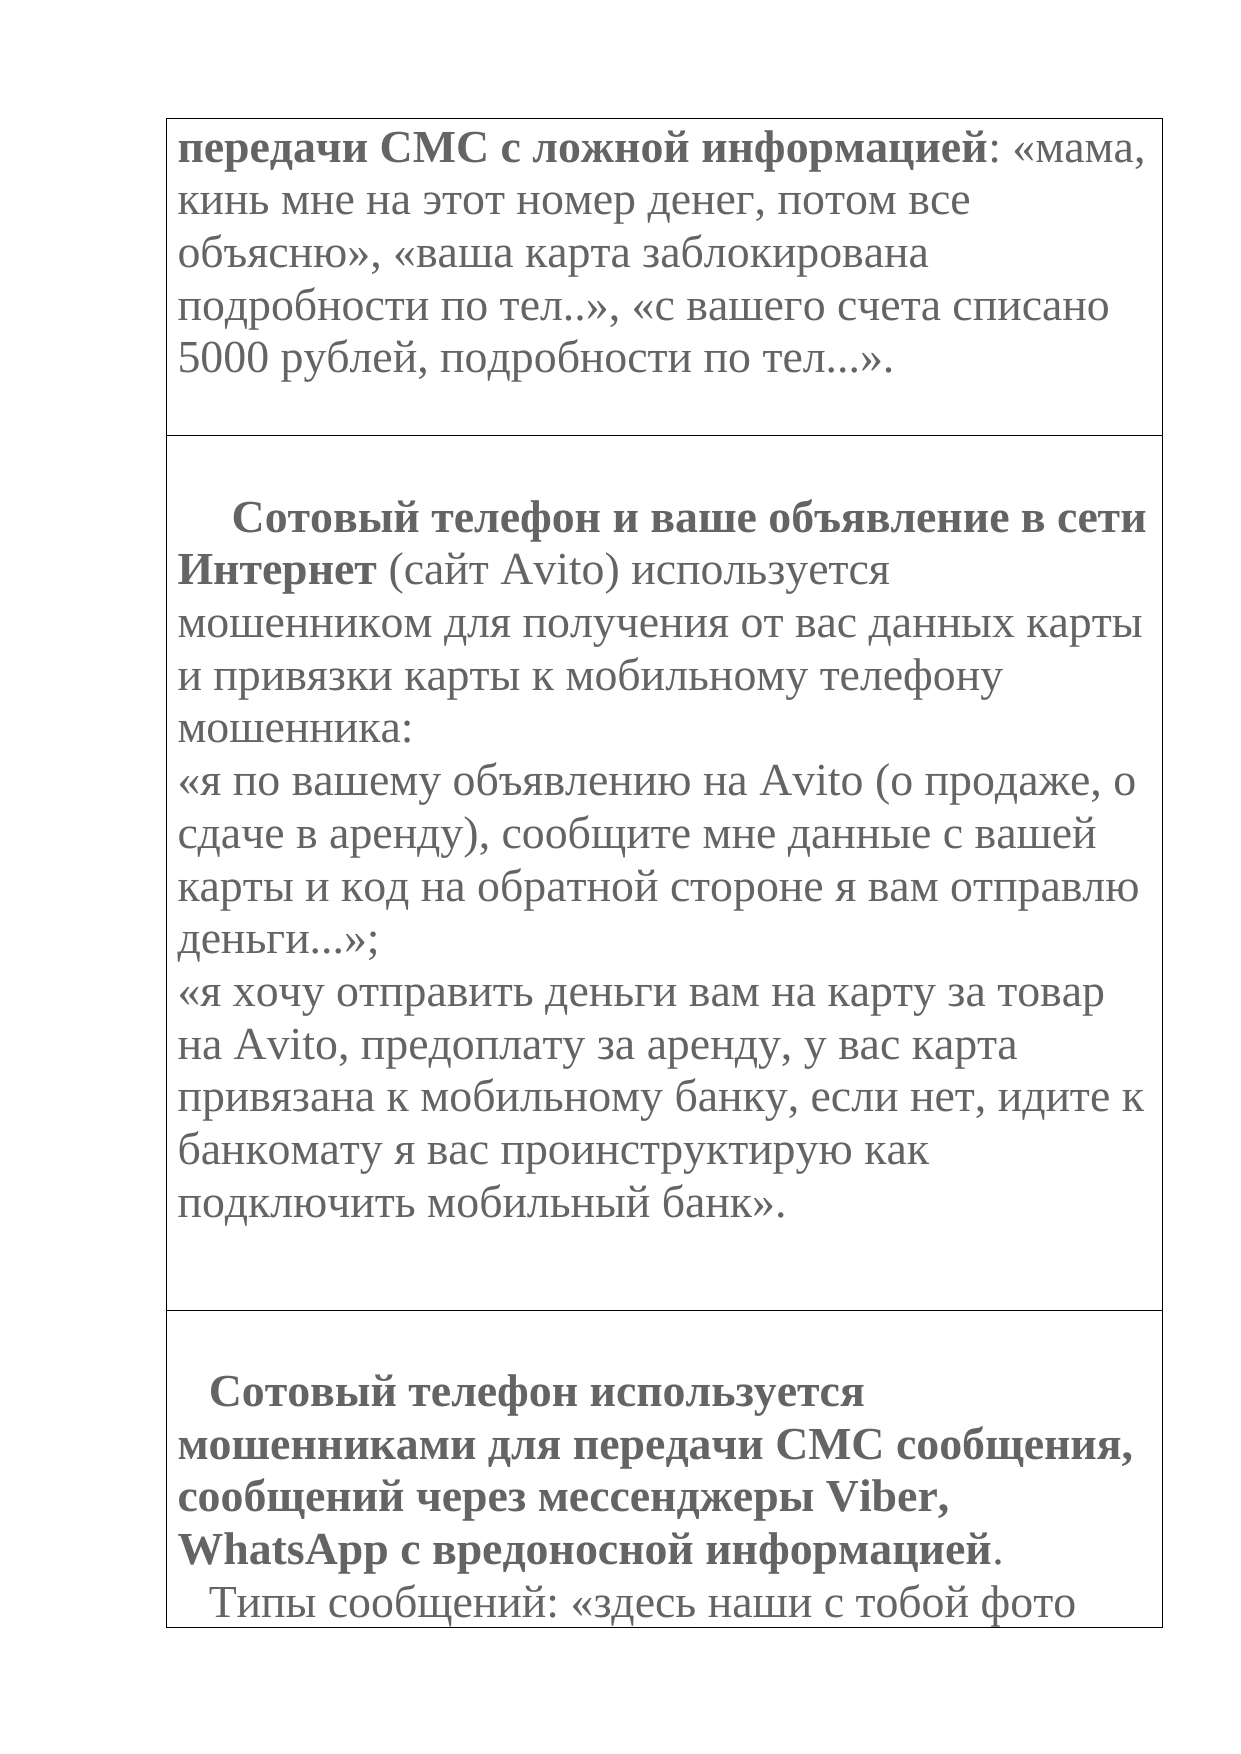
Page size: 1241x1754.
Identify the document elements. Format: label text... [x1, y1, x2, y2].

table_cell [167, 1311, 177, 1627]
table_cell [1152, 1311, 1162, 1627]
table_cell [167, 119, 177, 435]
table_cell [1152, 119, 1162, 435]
table_cell Сотовый телефон и ваше объявление в сети Интернет (сайт Avito) используется мошенником для получения от вас данных карты и привязки карты к мобильному телефону мошенника: «я по вашему объявлению на Avito (о продаже, о сдаче в аренду), сообщите мне данные с вашей карты и код на обратной стороне я вам отправлю деньги...»; «я хочу отправить деньги вам на карту за товар на Avito, предоплату за аренду, у вас карта привязана к мобильному банку, если нет, идите к банкомату я вас проинструктирую как подключить мобильный банк». [167, 436, 1162, 1310]
